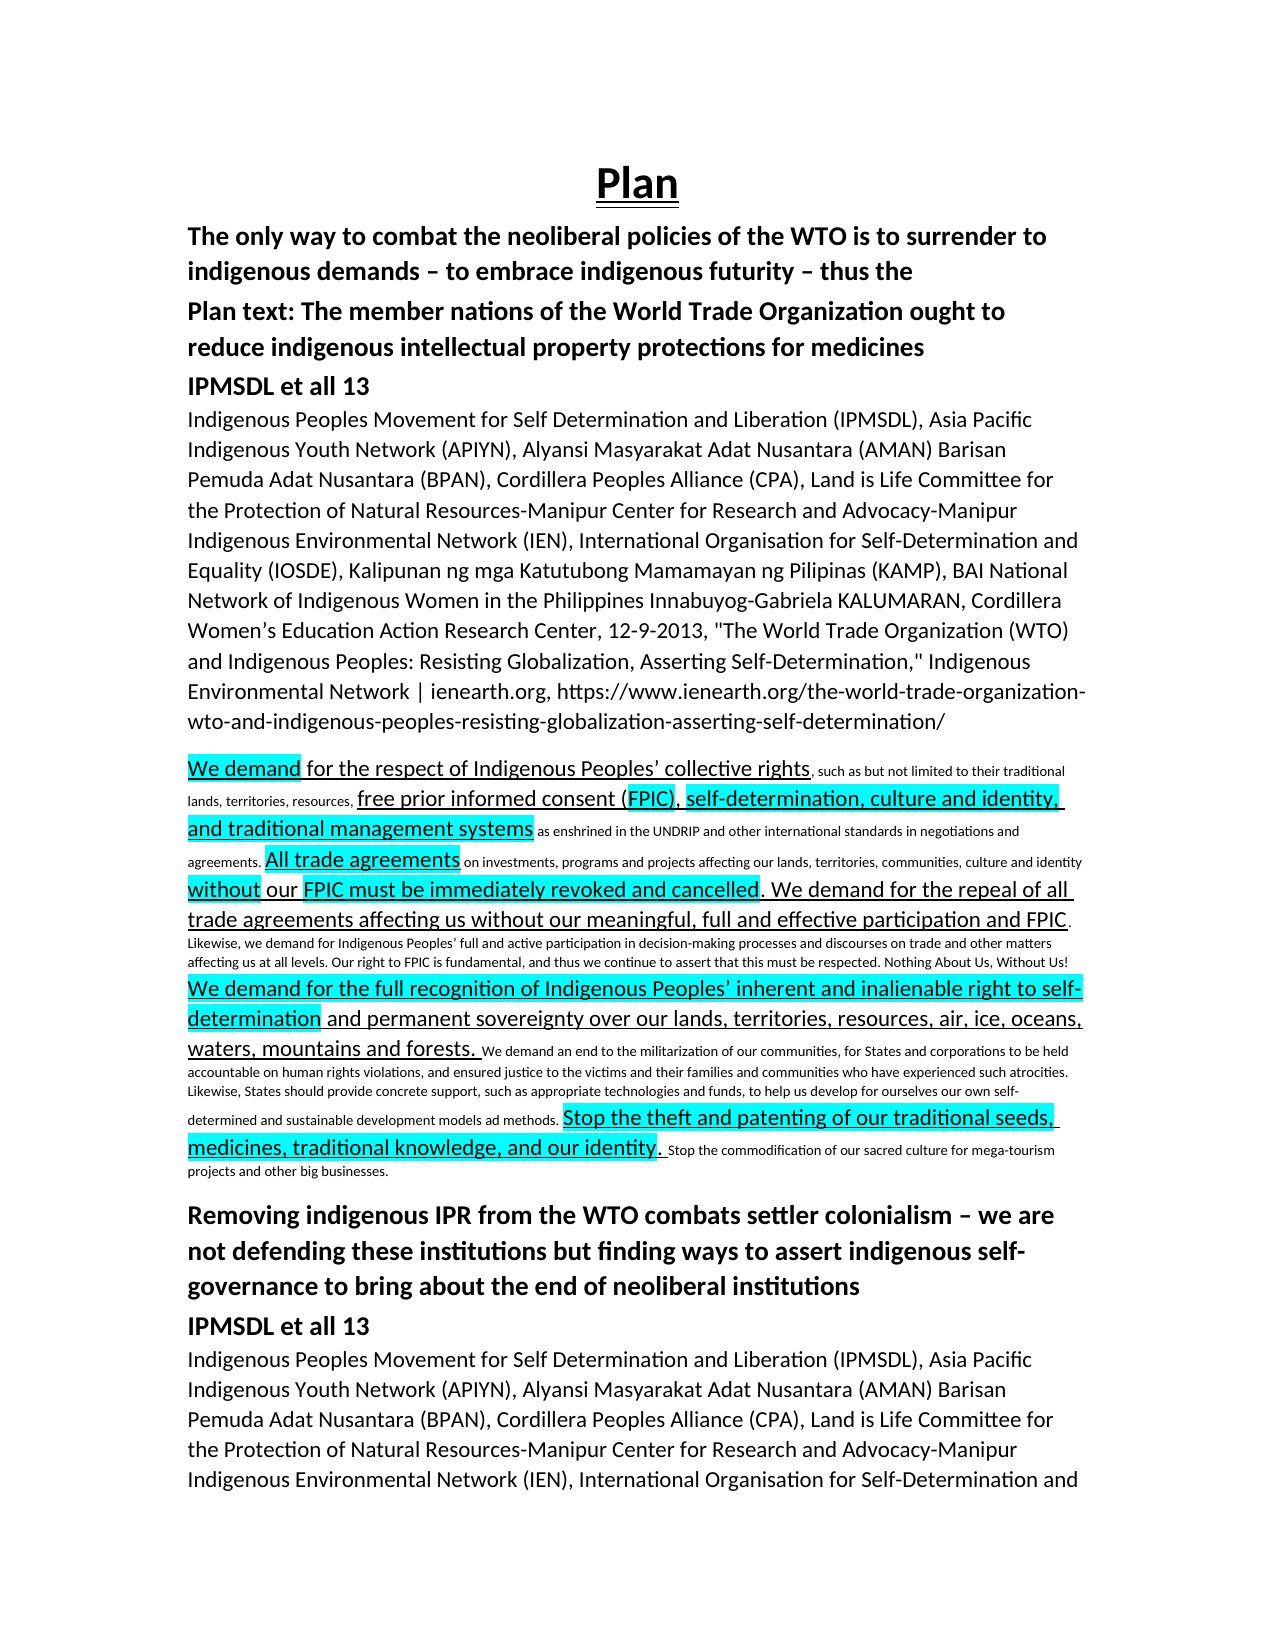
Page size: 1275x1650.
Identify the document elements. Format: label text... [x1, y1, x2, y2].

subtitle Plan text: The member nations of the World Trade Organization ought to reduce indigenous intellectual property protections for medicines [187, 294, 1087, 363]
text We demand for the respect of Indigenous Peoples’ collective rights, such as but not limited to their traditional lands, territories, resources, free prior informed consent (FPIC), self-determination, culture and identity, and traditional management systems as enshrined in the UNDRIP and other international standards in negotiations and agreements. All trade agreements on investments, programs and projects affecting our lands, territories, communities, culture and identity without our FPIC must be immediately revoked and cancelled. We demand for the repeal of all trade agreements affecting us without our meaningful, full and effective participation and FPIC. Likewise, we demand for Indigenous Peoples’ full and active participation in decision-making processes and discourses on trade and other matters affecting us at all levels. Our right to FPIC is fundamental, and thus we continue to assert that this must be respected. Nothing About Us, Without Us! We demand for the full recognition of Indigenous Peoples’ inherent and inalienable right to self-determination and permanent sovereignty over our lands, territories, resources, air, ice, oceans, waters, mountains and forests. We demand an end to the militarization of our communities, for States and corporations to be held accountable on human rights violations, and ensured justice to the victims and their families and communities who have experienced such atrocities. Likewise, States should provide concrete support, such as appropriate technologies and funds, to help us develop for ourselves our own self-determined and sustainable development models ad methods. Stop the theft and patenting of our traditional seeds, medicines, traditional knowledge, and our identity. Stop the commodification of our sacred culture for mega-tourism projects and other big businesses. [187, 754, 1087, 1180]
subtitle Removing indigenous IPR from the WTO combats settler colonialism – we are not defending these institutions but finding ways to assert indigenous self-governance to bring about the end of neoliberal institutions [187, 1198, 1087, 1302]
subtitle IPMSDL et all 13 [187, 1309, 1087, 1342]
subtitle IPMSDL et all 13 [187, 369, 1087, 402]
subtitle The only way to combat the neoliberal policies of the WTO is to surrender to indigenous demands – to embrace indigenous futurity – thus the [187, 219, 1087, 287]
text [187, 1345, 1087, 1493]
subtitle Plan [187, 154, 1087, 210]
